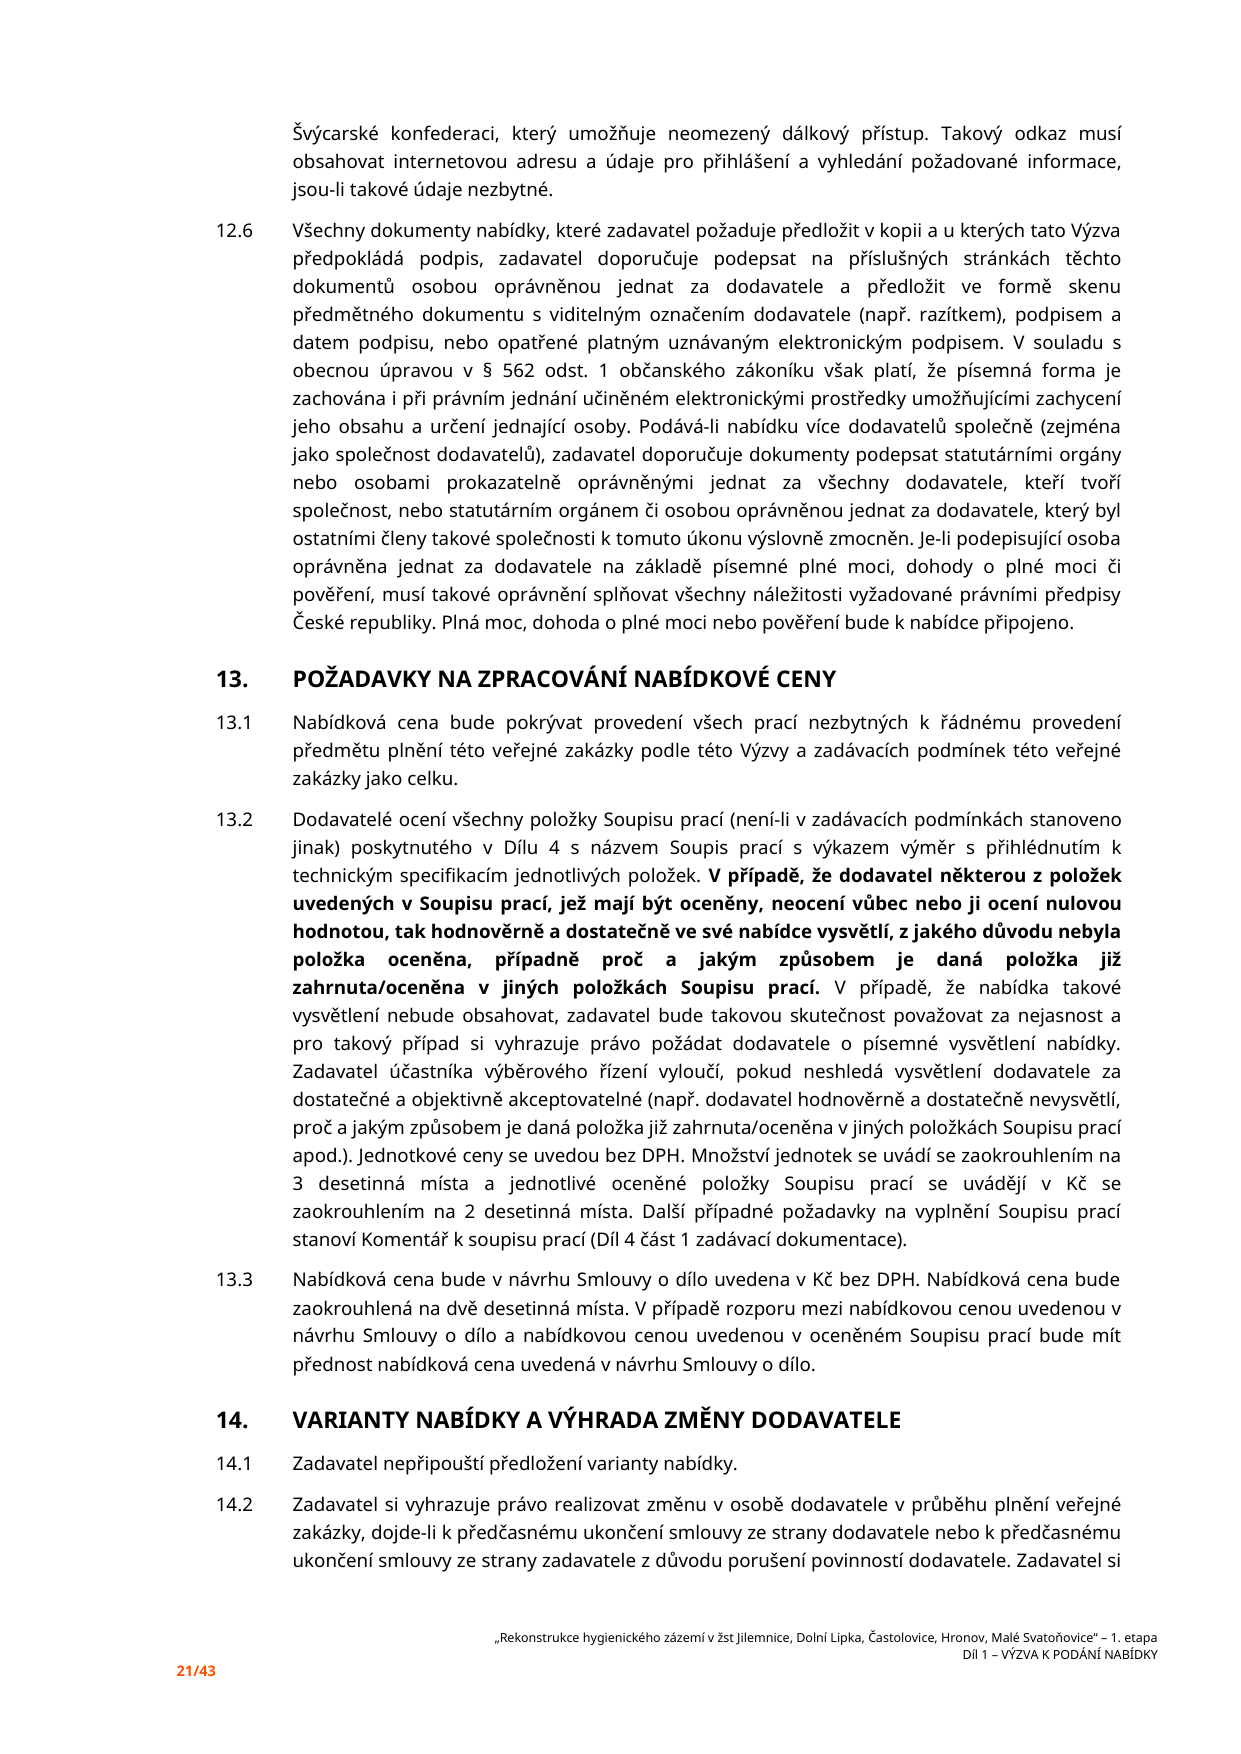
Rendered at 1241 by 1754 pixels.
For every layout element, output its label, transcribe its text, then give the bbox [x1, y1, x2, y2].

text Nabídková cena bude pokrývat provedení všech prací nezbytných k řádnému provedení předmětu plnění této veřejné zakázky podle této Výzvy a zadávacích podmínek této veřejné zakázky jako celku. [216, 709, 1122, 791]
text POŽADAVKY NA ZPRACOVÁNÍ NABÍDKOVÉ CENY [216, 662, 1122, 694]
text Zadavatel nepřipouští předložení varianty nabídky. [216, 1451, 1122, 1476]
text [216, 1491, 1122, 1573]
text Nabídková cena bude v návrhu Smlouvy o dílo uvedena v Kč bez DPH. Nabídková cena bude zaokrouhlená na dvě desetinná místa. V případě rozporu mezi nabídkovou cenou uvedenou v návrhu Smlouvy o dílo a nabídkovou cenou uvedenou v oceněném Soupisu prací bude mít přednost nabídková cena uvedená v návrhu Smlouvy o dílo. [216, 1267, 1122, 1376]
text Všechny dokumenty nabídky, které zadavatel požaduje předložit v kopii a u kterých tato Výzva předpokládá podpis, zadavatel doporučuje podepsat na příslušných stránkách těchto dokumentů osobou oprávněnou jednat za dodavatele a předložit ve formě skenu předmětného dokumentu s viditelným označením dodavatele (např. razítkem), podpisem a datem podpisu, nebo opatřené platným uznávaným elektronickým podpisem. V souladu s obecnou úpravou v § 562 odst. 1 občanského zákoníku však platí, že písemná forma je zachována i při právním jednání učiněném elektronickými prostředky umožňujícími zachycení jeho obsahu a určení jednající osoby. Podává-li nabídku více dodavatelů společně (zejména jako společnost dodavatelů), zadavatel doporučuje dokumenty podepsat statutárními orgány nebo osobami prokazatelně oprávněnými jednat za všechny dodavatele, kteří tvoří společnost, nebo statutárním orgánem či osobou oprávněnou jednat za dodavatele, který byl ostatními členy takové společnosti k tomuto úkonu výslovně zmocněn. Je-li podepisující osoba oprávněna jednat za dodavatele na základě písemné plné moci, dohody o plné moci či pověření, musí takové oprávnění splňovat všechny náležitosti vyžadované právními předpisy České republiky. Plná moc, dohoda o plné moci nebo pověření bude k nabídce připojeno. [216, 217, 1122, 635]
text VARIANTY NABÍDKY A VÝHRADA ZMĚNY DODAVATELE [216, 1404, 1122, 1435]
text Dodavatelé ocení všechny položky Soupisu prací (není-li v zadávacích podmínkách stanoveno jinak) poskytnutého v Dílu 4 s názvem Soupis prací s výkazem výměr s přihlédnutím k technickým specifikacím jednotlivých položek. V případě, že dodavatel některou z položek uvedených v Soupisu prací, jež mají být oceněny, neocení vůbec nebo ji ocení nulovou hodnotou, tak hodnověrně a dostatečně ve své nabídce vysvětlí, z jakého důvodu nebyla položka oceněna, případně proč a jakým způsobem je daná položka již zahrnuta/oceněna v jiných položkách Soupisu prací. V případě, že nabídka takové vysvětlení nebude obsahovat, zadavatel bude takovou skutečnost považovat za nejasnost a pro takový případ si vyhrazuje právo požádat dodavatele o písemné vysvětlení nabídky. Zadavatel účastníka výběrového řízení vyloučí, pokud neshledá vysvětlení dodavatele za dostatečné a objektivně akceptovatelné (např. dodavatel hodnověrně a dostatečně nevysvětlí, proč a jakým způsobem je daná položka již zahrnuta/oceněna v jiných položkách Soupisu prací apod.). Jednotkové ceny se uvedou bez DPH. Množství jednotek se uvádí se zaokrouhlením na 3 desetinná místa a jednotlivé oceněné položky Soupisu prací se uvádějí v Kč se zaokrouhlením na 2 desetinná místa. Další případné požadavky na vyplnění Soupisu prací stanoví Komentář k soupisu prací (Díl 4 část 1 zadávací dokumentace). [216, 806, 1122, 1252]
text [216, 121, 1122, 202]
